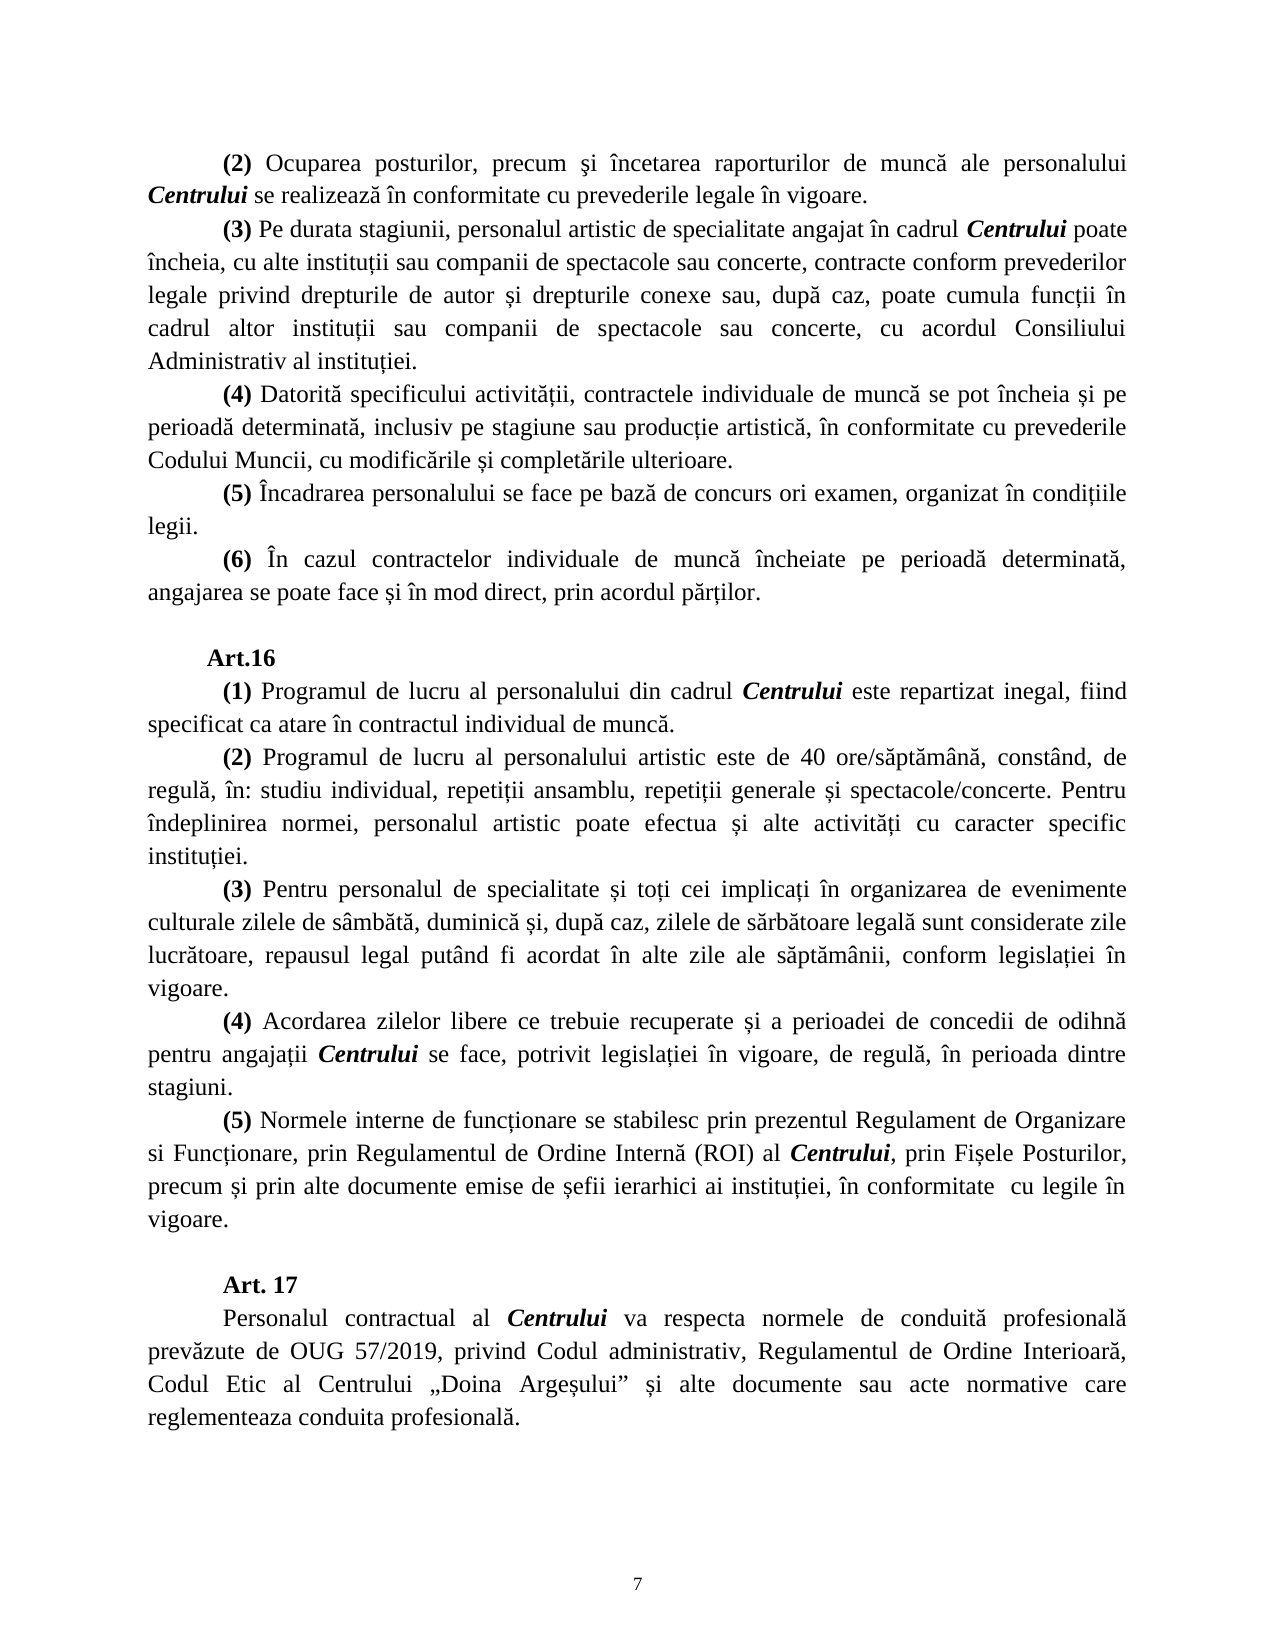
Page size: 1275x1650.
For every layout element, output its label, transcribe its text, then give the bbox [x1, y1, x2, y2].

text (6) În cazul contractelor individuale de muncă încheiate pe perioadă determinată, angajarea se poate face și în mod direct, prin acordul părților. [148, 544, 1127, 606]
text (1) Programul de lucru al personalului din cadrul Centrului este repartizat inegal, fiind specificat ca atare în contractul individual de muncă. [148, 676, 1127, 738]
text (4) Acordarea zilelor libere ce trebuie recuperate și a perioadei de concedii de odihnă pentru angajații Centrului se face, potrivit legislației în vigoare, de regulă, în perioada dintre stagiuni. [148, 1006, 1127, 1101]
text (2) Programul de lucru al personalului artistic este de 40 ore/săptămână, constând, de regulă, în: studiu individual, repetiții ansamblu, repetiții generale și spectacole/concerte. Pentru îndeplinirea normei, personalul artistic poate efectua și alte activități cu caracter specific instituției. [148, 742, 1127, 870]
text (5) Încadrarea personalului se face pe bază de concurs ori examen, organizat în condițiile legii. [148, 478, 1127, 539]
text (2) Ocuparea posturilor, precum şi încetarea raporturilor de muncă ale personalului Centrului se realizează în conformitate cu prevederile legale în vigoare. [148, 148, 1127, 209]
text (4) Datorită specificului activității, contractele individuale de muncă se pot încheia și pe perioadă determinată, inclusiv pe stagiune sau producție artistică, în conformitate cu prevederile Codului Muncii, cu modificările și completările ulterioare. [148, 379, 1127, 473]
text Art.16 [148, 643, 1127, 672]
text (3) Pe durata stagiunii, personalul artistic de specialitate angajat în cadrul Centrului poate încheia, cu alte instituții sau companii de spectacole sau concerte, contracte conform prevederilor legale privind drepturile de autor și drepturile conexe sau, după caz, poate cumula funcții în cadrul altor instituții sau companii de spectacole sau concerte, cu acordul Consiliului Administrativ al instituției. [148, 214, 1127, 374]
text (5) Normele interne de funcționare se stabilesc prin prezentul Regulament de Organizare si Funcționare, prin Regulamentul de Ordine Internă (ROI) al Centrului, prin Fișele Posturilor, precum și prin alte documente emise de șefii ierarhici ai instituției, în conformitate cu legile în vigoare. [148, 1105, 1127, 1233]
text (3) Pentru personalul de specialitate și toți cei implicați în organizarea de evenimente culturale zilele de sâmbătă, duminică și, după caz, zilele de sărbătoare legală sunt considerate zile lucrătoare, repausul legal putând fi acordat în alte zile ale săptămânii, conform legislației în vigoare. [148, 874, 1127, 1002]
text Art. 17 [148, 1270, 1127, 1299]
text Personalul contractual al Centrului va respecta normele de conduită profesională prevăzute de OUG 57/2019, privind Codul administrativ, Regulamentul de Ordine Interioară, Codul Etic al Centrului „Doina Argeșului” și alte documente sau acte normative care reglementeaza conduita profesională. [148, 1303, 1127, 1431]
